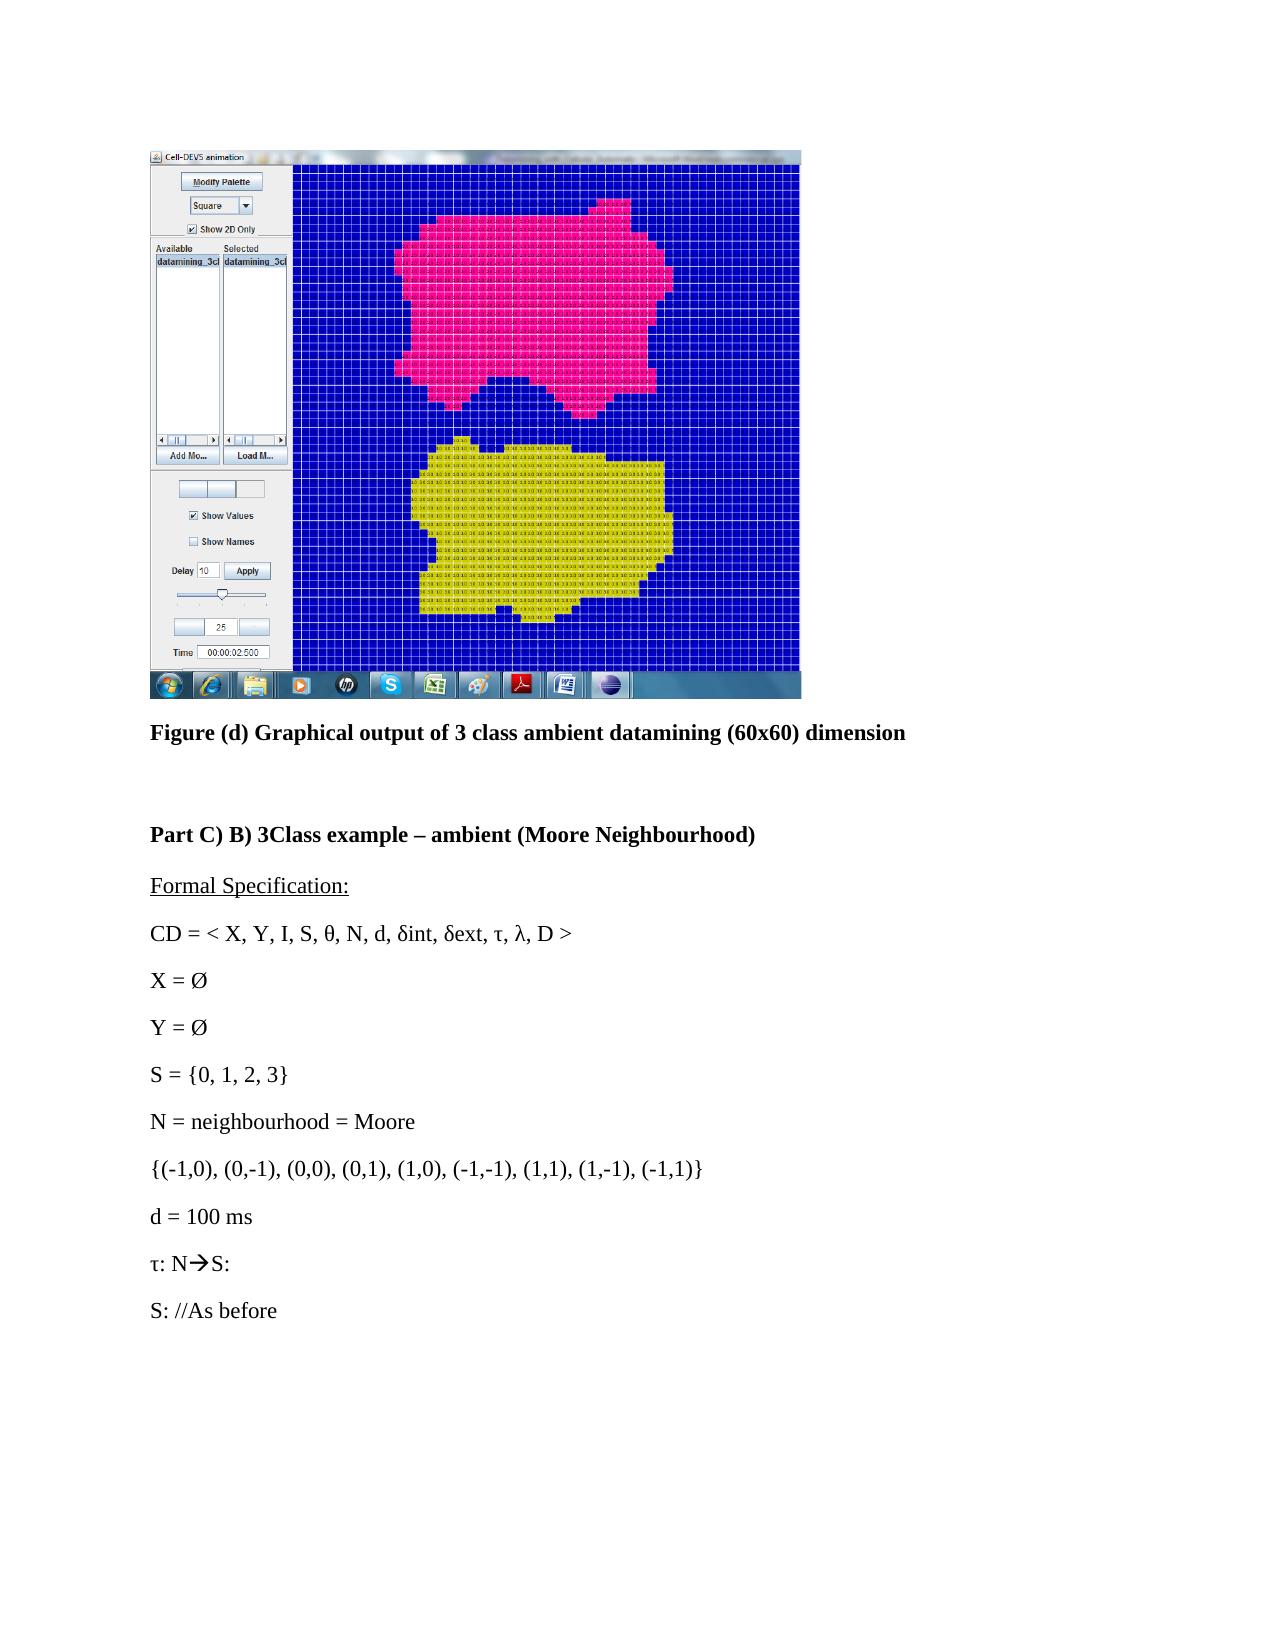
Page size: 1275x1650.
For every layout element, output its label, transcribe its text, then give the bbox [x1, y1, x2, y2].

text S: //As before [150, 1297, 1125, 1323]
text {(-1,0), (0,-1), (0,0), (0,1), (1,0), (-1,-1), (1,1), (1,-1), (-1,1)} [150, 1156, 1125, 1182]
text Y = Ø [150, 1014, 1125, 1040]
text Part C) B) 3Class example – ambient (Moore Neighbourhood) [150, 821, 1125, 848]
picture [150, 150, 802, 699]
text X = Ø [150, 967, 1125, 993]
text N = neighbourhood = Moore [150, 1108, 1125, 1135]
text CD = < X, Y, I, S, θ, N, d, δint, δext, τ, λ, D > [150, 919, 1125, 946]
text S = {0, 1, 2, 3} [150, 1061, 1125, 1087]
text τ: NS: [150, 1250, 1125, 1276]
text Formal Specification: [150, 872, 1125, 899]
text Figure (d) Graphical output of 3 class ambient datamining (60x60) dimension [150, 719, 1125, 746]
text d = 100 ms [150, 1203, 1125, 1229]
